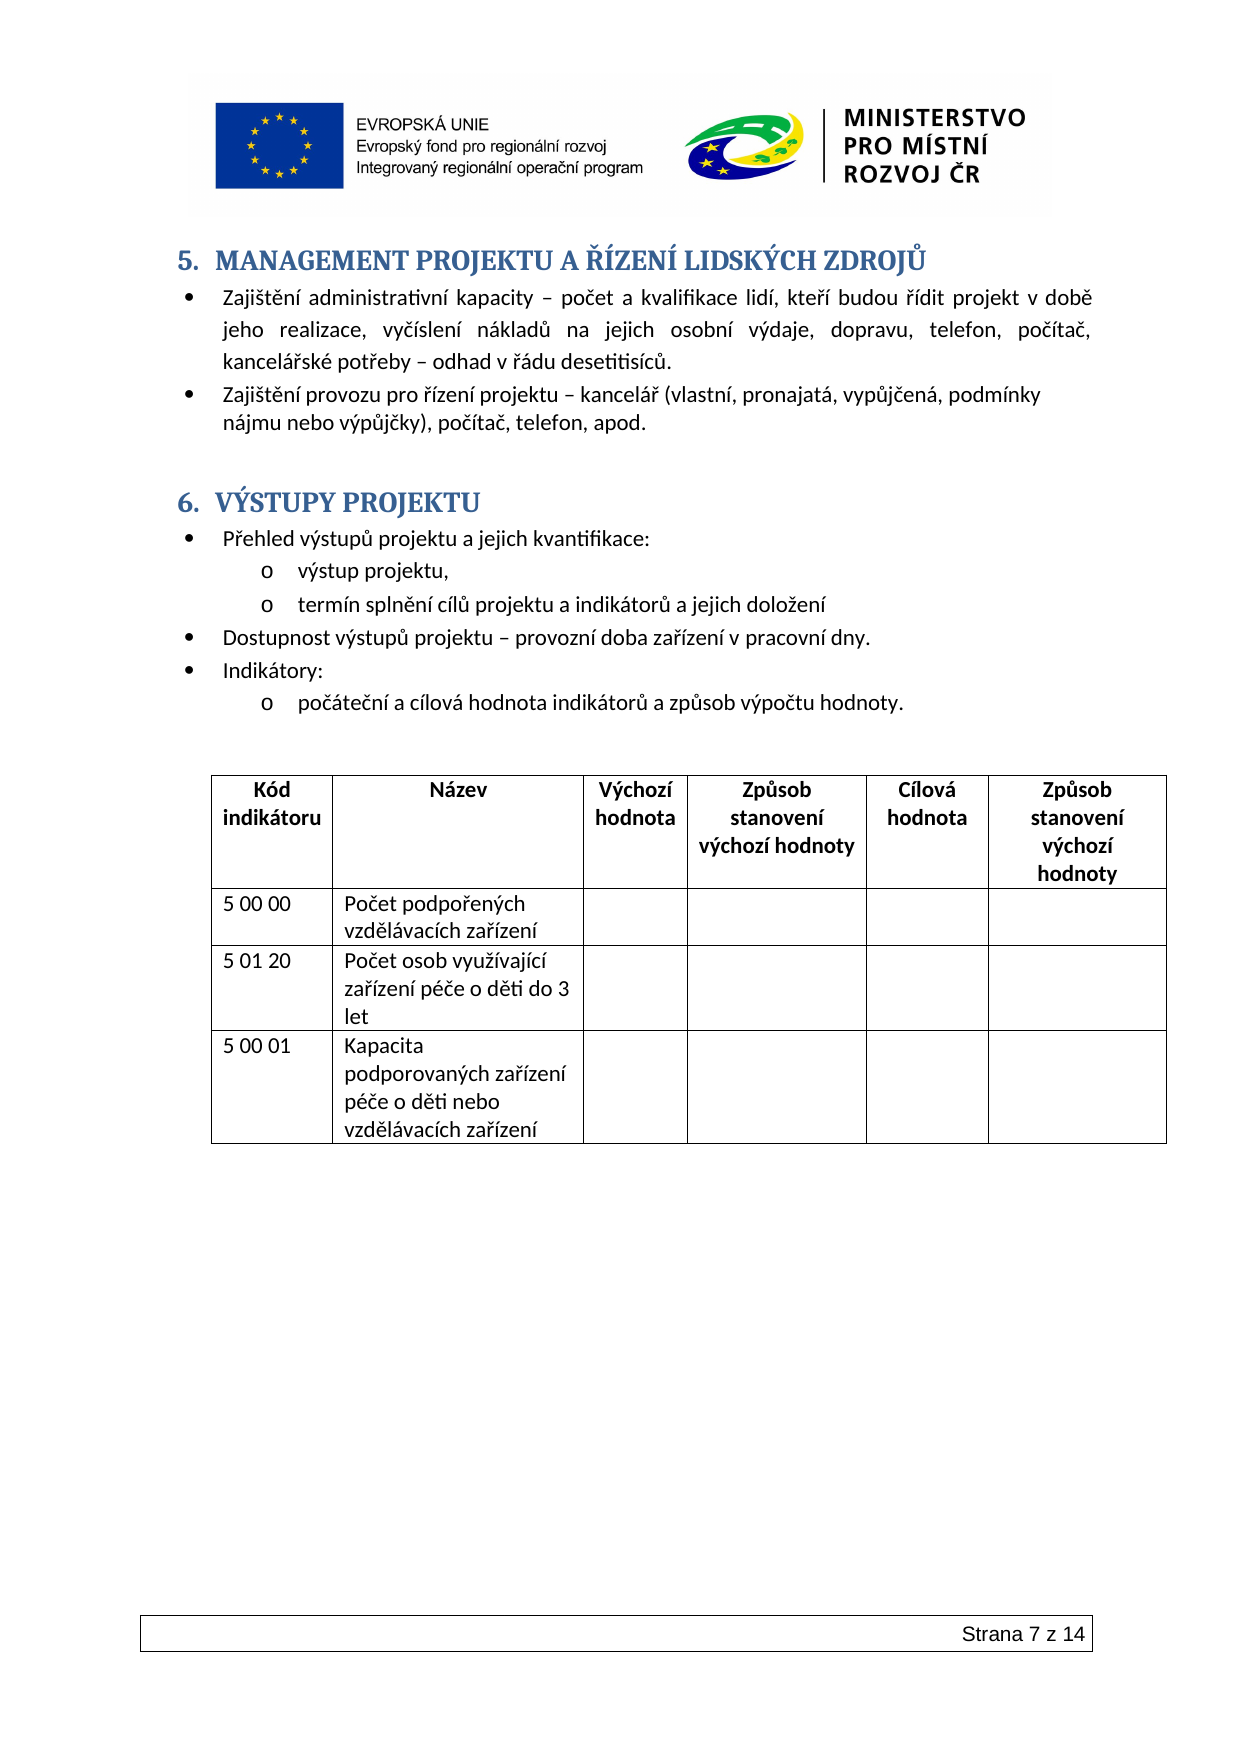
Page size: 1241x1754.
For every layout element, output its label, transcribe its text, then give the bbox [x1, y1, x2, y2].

list termín splnění cílů projektu a indikátorů a jejich doložení [260, 590, 1093, 619]
table_header Kód indikátoru [212, 776, 332, 888]
subtitle Výstupy projektu [177, 486, 1093, 519]
list Indikátory: [185, 656, 1093, 684]
table_cell [989, 889, 1166, 945]
list Zajištění administrativní kapacity – počet a kvalifikace lidí, kteří budou řídit projekt v době jeho realizace, vyčíslení nákladů na jejich osobní výdaje, dopravu, telefon, počítač, kancelářské potřeby – odhad v řádu desetitisíců. [185, 283, 1093, 376]
table_cell [867, 889, 988, 945]
table_cell 5 00 01 [212, 1031, 332, 1143]
list Přehled výstupů projektu a jejich kvantifikace: [185, 524, 1093, 552]
table_header Způsob stanovení výchozí hodnoty [989, 776, 1166, 888]
list počáteční a cílová hodnota indikátorů a způsob výpočtu hodnoty. [260, 688, 1093, 717]
table_header Cílová hodnota [867, 776, 988, 888]
table_cell [688, 1031, 866, 1143]
table_cell [584, 1031, 687, 1143]
table_cell Počet osob využívající zařízení péče o děti do 3 let [333, 946, 583, 1030]
table_cell [867, 946, 988, 1030]
subtitle Management projektu a řízení lidských zdrojů [177, 244, 1093, 278]
table_cell Kapacita podporovaných zařízení péče o děti nebo vzdělávacích zařízení [333, 1031, 583, 1143]
table_cell [989, 1031, 1166, 1143]
table_header Název [333, 776, 583, 888]
table_cell 5 01 20 [212, 946, 332, 1030]
table_cell 5 00 00 [212, 889, 332, 945]
list výstup projektu, [260, 556, 1093, 586]
list Dostupnost výstupů projektu – provozní doba zařízení v pracovní dny. [185, 623, 1093, 652]
table_cell [989, 946, 1166, 1030]
table_header Výchozí hodnota [584, 776, 687, 888]
table_cell Počet podpořených vzdělávacích zařízení [333, 889, 583, 945]
picture [187, 73, 1053, 217]
table_cell [688, 889, 866, 945]
table_cell [584, 946, 687, 1030]
table_cell [584, 889, 687, 945]
list Zajištění provozu pro řízení projektu – kancelář (vlastní, pronajatá, vypůjčená, podmínky nájmu nebo výpůjčky), počítač, telefon, apod. [185, 380, 1093, 436]
table_cell [867, 1031, 988, 1143]
table_cell [688, 946, 866, 1030]
table_header Způsob stanovení výchozí hodnoty [688, 776, 866, 888]
